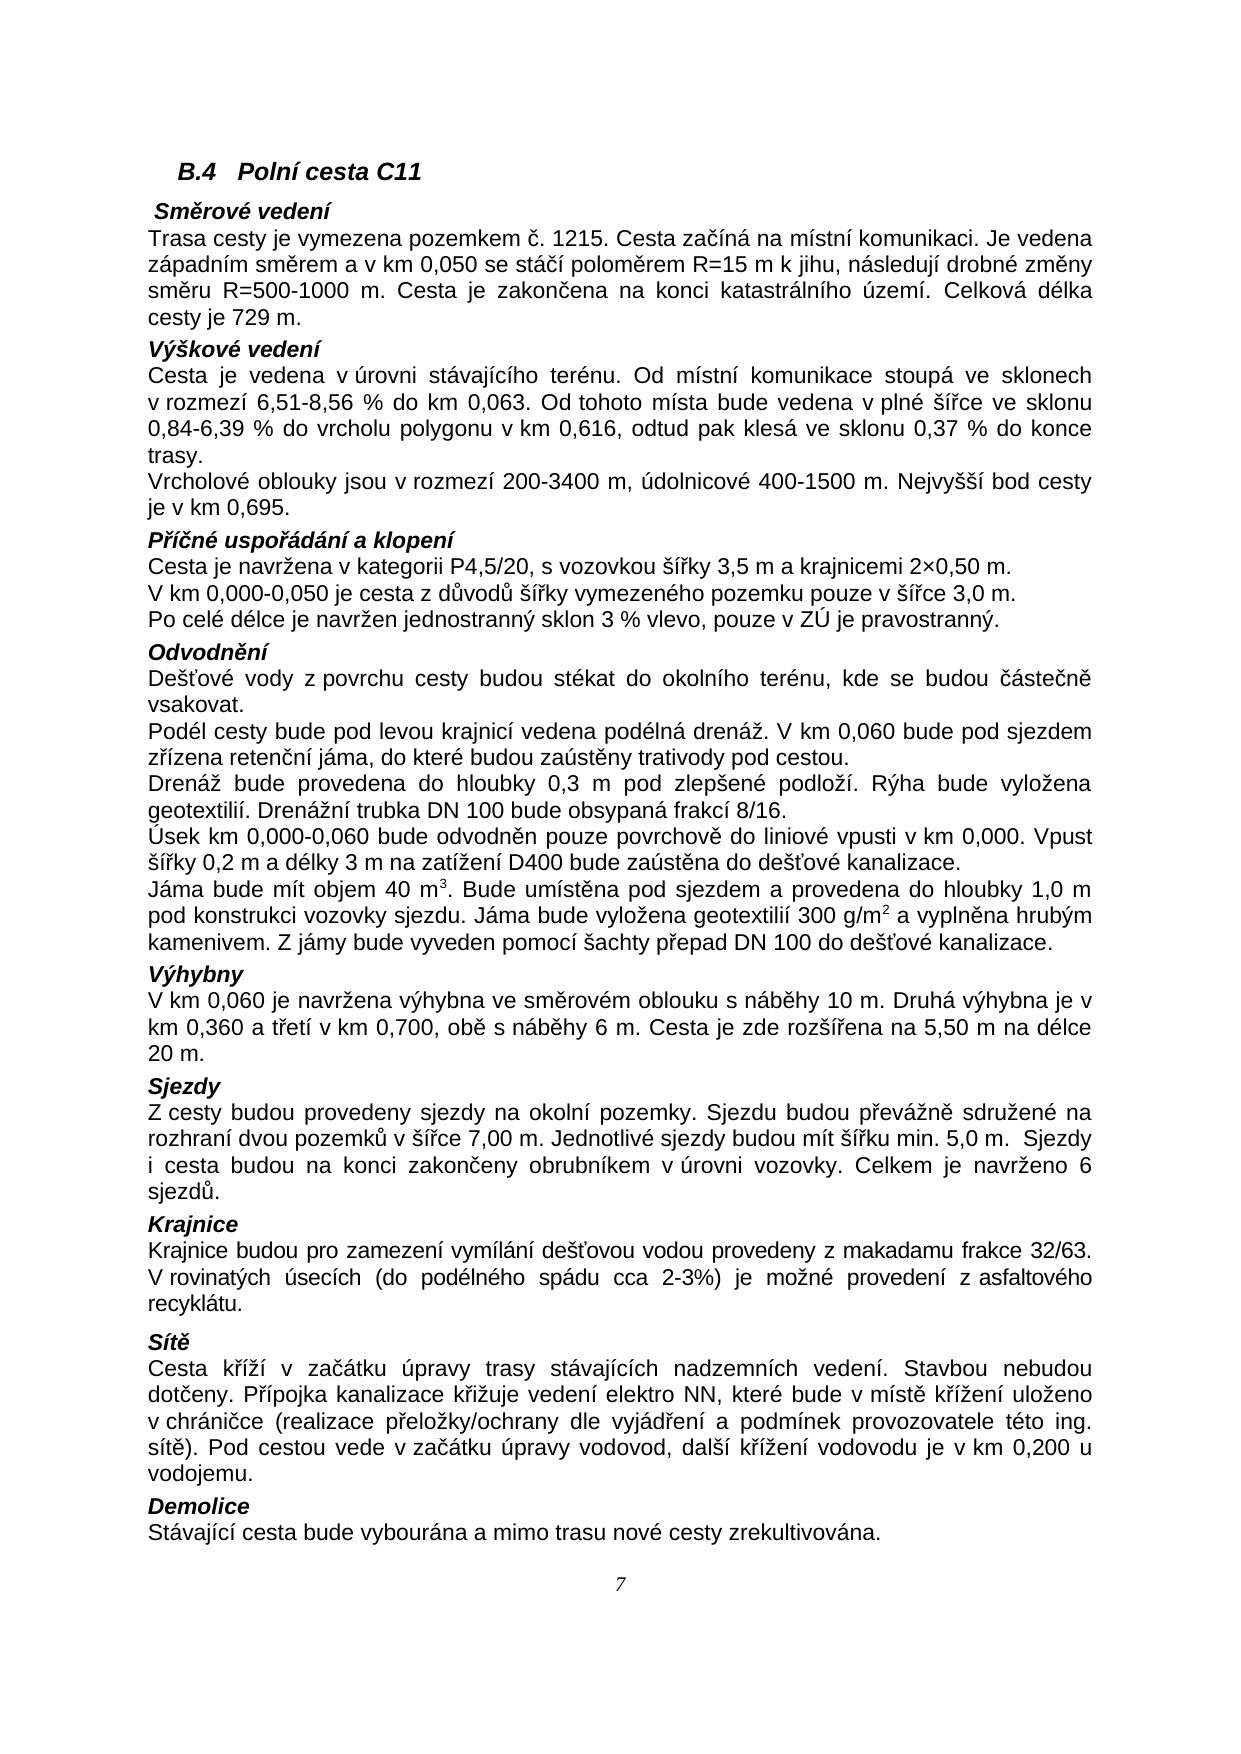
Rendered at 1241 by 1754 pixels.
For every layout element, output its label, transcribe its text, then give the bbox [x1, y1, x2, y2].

text Krajnice budou pro zamezení vymílání dešťovou vodou provedeny z makadamu frakce 32/63. V rovinatých úsecích (do podélného spádu cca 2-3%) je možné provedení z asfaltového recyklátu. [148, 1237, 1092, 1316]
text Podél cesty bude pod levou krajnicí vedena podélná drenáž. V km 0,060 bude pod sjezdem zřízena retenční jáma, do které budou zaústěny trativody pod cestou. [148, 718, 1092, 770]
text Cesta kříží v začátku úpravy trasy stávajících nadzemních vedení. Stavbou nebudou dotčeny. Přípojka kanalizace křižuje vedení elektro NN, které bude v místě křížení uloženo v chráničce (realizace přeložky/ochrany dle vyjádření a podmínek provozovatele této ing. sítě). Pod cestou vede v začátku úpravy vodovod, další křížení vodovodu je v km 0,200 u vodojemu. [148, 1355, 1092, 1487]
text Cesta je vedena v úrovni stávajícího terénu. Od místní komunikace stoupá ve sklonech v rozmezí 6,51-8,56 % do km 0,063. Od tohoto místa bude vedena v plné šířce ve sklonu 0,84-6,39 % do vrcholu polygonu v km 0,616, odtud pak klesá ve sklonu 0,37 % do konce trasy. [148, 362, 1092, 468]
subtitle Směrové vedení [148, 198, 1152, 224]
subtitle Sjezdy [148, 1073, 1152, 1099]
text Stávající cesta bude vybourána a mimo trasu nové cesty zrekultivována. [148, 1519, 1092, 1546]
text V km 0,060 je navržena výhybna ve směrovém oblouku s náběhy 10 m. Druhá výhybna je v km 0,360 a třetí v km 0,700, obě s náběhy 6 m. Cesta je zde rozšířena na 5,50 m na délce 20 m. [148, 987, 1092, 1066]
subtitle Výhybny [148, 961, 1152, 987]
text Úsek km 0,000-0,060 bude odvodněn pouze povrchově do liniové vpusti v km 0,000. Vpust šířky 0,2 m a délky 3 m na zatížení D400 bude zaústěna do dešťové kanalizace. [148, 823, 1092, 876]
text Cesta je navržena v kategorii P4,5/20, s vozovkou šířky 3,5 m a krajnicemi 2×0,50 m. [148, 553, 1092, 579]
subtitle Demolice [148, 1493, 1152, 1519]
text Po celé délce je navržen jednostranný sklon 3 % vlevo, pouze v ZÚ je pravostranný. [148, 606, 1092, 632]
text Drenáž bude provedena do hloubky 0,3 m pod zlepšené podloží. Rýha bude vyložena geotextilií. Drenážní trubka DN 100 bude obsypaná frakcí 8/16. [148, 770, 1092, 823]
text Vrcholové oblouky jsou v rozmezí 200-3400 m, údolnicové 400-1500 m. Nejvyšší bod cesty je v km 0,695. [148, 468, 1092, 521]
text Jáma bude mít objem 40 m3. Bude umístěna pod sjezdem a provedena do hloubky 1,0 m pod konstrukci vozovky sjezdu. Jáma bude vyložena geotextilií 300 g/m2 a vyplněna hrubým kamenivem. Z jámy bude vyveden pomocí šachty přepad DN 100 do dešťové kanalizace. [148, 876, 1092, 955]
subtitle Sítě [148, 1329, 1152, 1355]
subtitle Krajnice [148, 1211, 1152, 1237]
text Z cesty budou provedeny sjezdy na okolní pozemky. Sjezdu budou převážně sdružené na rozhraní dvou pozemků v šířce 7,00 m. Jednotlivé sjezdy budou mít šířku min. 5,0 m. Sjezdy i cesta budou na konci zakončeny obrubníkem v úrovni vozovky. Celkem je navrženo 6 sjezdů. [148, 1099, 1092, 1204]
text Trasa cesty je vymezena pozemkem č. 1215. Cesta začíná na místní komunikaci. Je vedena západním směrem a v km 0,050 se stáčí poloměrem R=15 m k jihu, následují drobné změny směru R=500-1000 m. Cesta je zakončena na konci katastrálního území. Celková délka cesty je 729 m. [148, 224, 1092, 330]
subtitle Příčné uspořádání a klopení [148, 527, 1152, 553]
subtitle Polní cesta C11 [177, 157, 1092, 186]
text Dešťové vody z povrchu cesty budou stékat do okolního terénu, kde se budou částečně vsakovat. [148, 665, 1092, 718]
subtitle Odvodnění [148, 638, 1152, 665]
subtitle Výškové vedení [148, 336, 1152, 362]
text V km 0,000-0,050 je cesta z důvodů šířky vymezeného pozemku pouze v šířce 3,0 m. [148, 579, 1092, 606]
